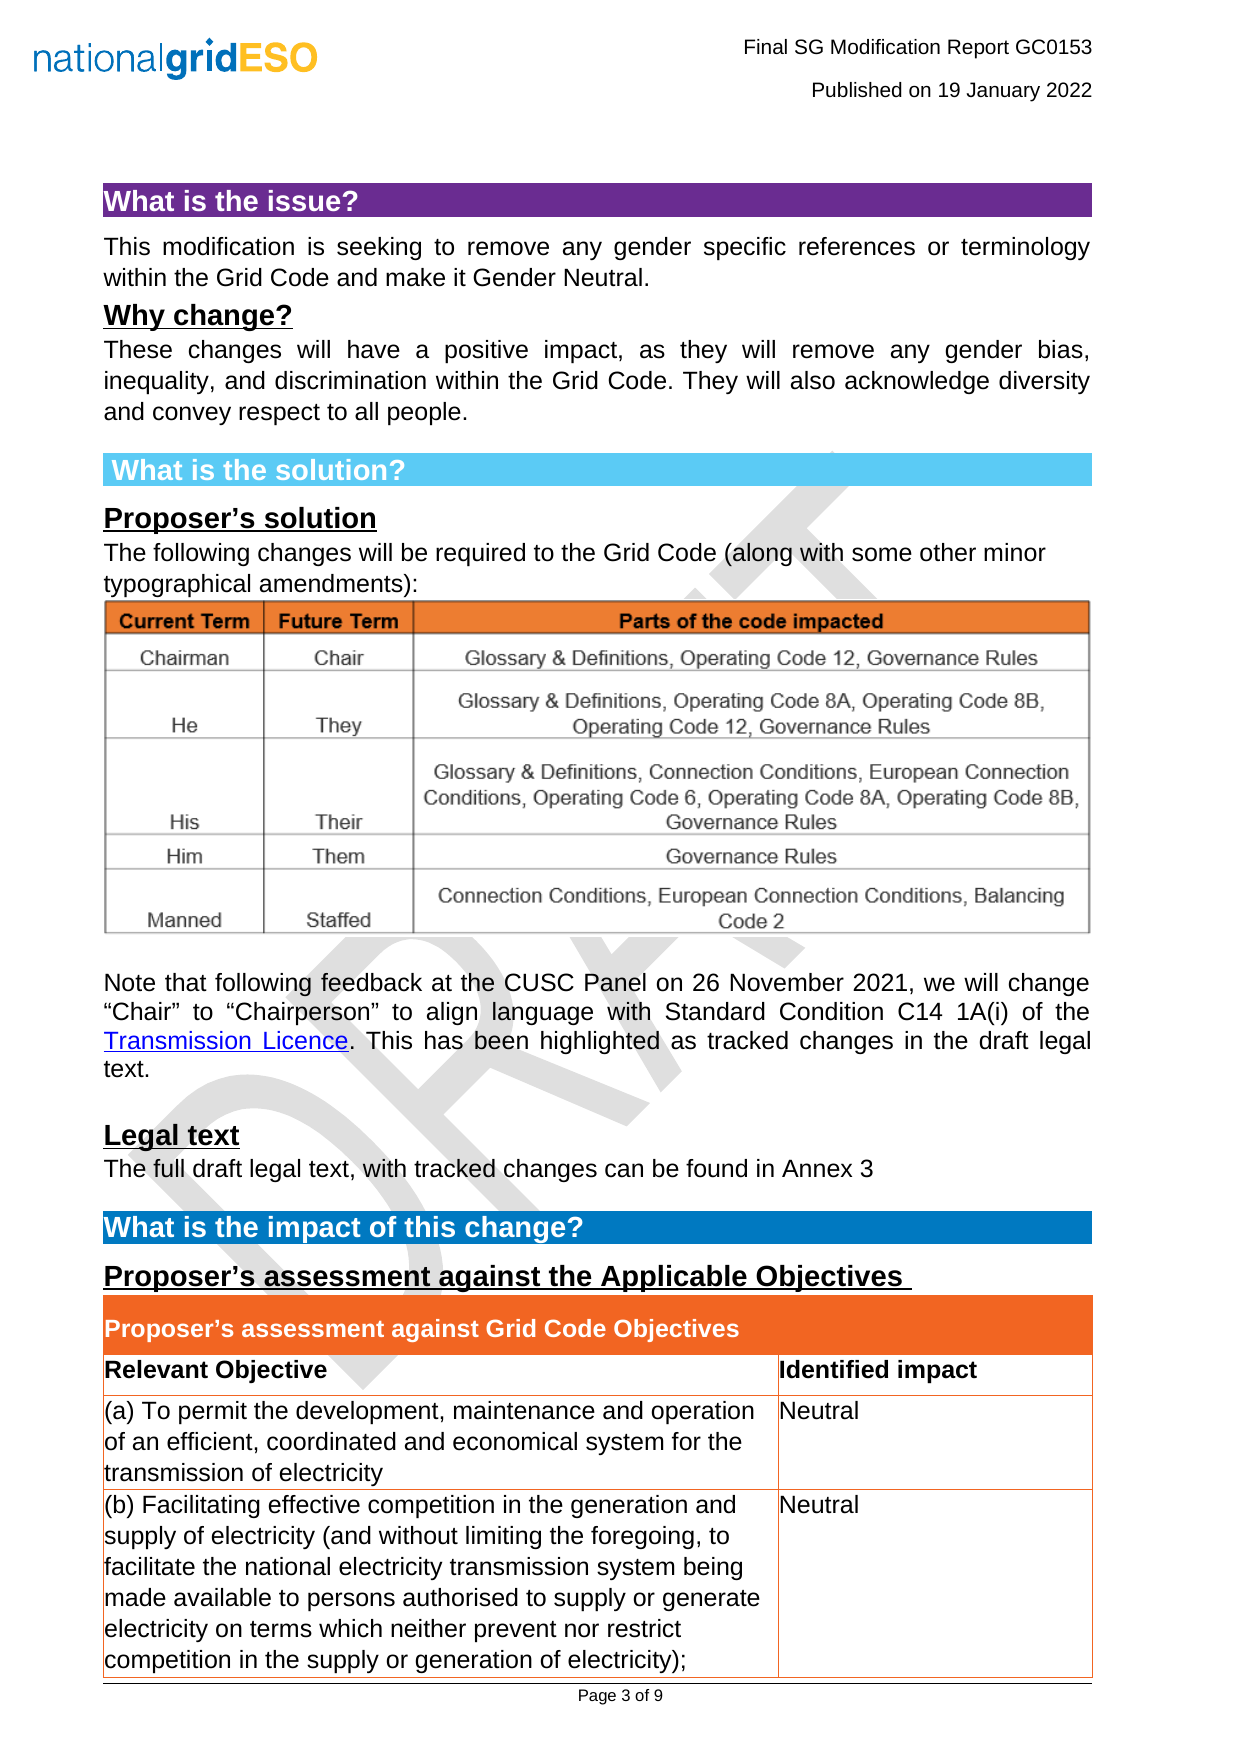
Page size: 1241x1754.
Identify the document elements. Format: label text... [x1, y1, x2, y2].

table_cell (b) Facilitating effective competition in the generation and supply of electricity (and without limiting the foregoing, to facilitate the national electricity transmission system being made available to persons authorised to supply or generate electricity on terms which neither prevent nor restrict competition in the supply or generation of electricity); [104, 1490, 778, 1677]
table_cell [779, 1490, 1092, 1677]
table_cell Relevant Objective [104, 1355, 778, 1395]
subtitle Proposer’s assessment against the Applicable Objectives [103, 1259, 1092, 1293]
subtitle Proposer’s solution [103, 501, 1092, 535]
subtitle Why change? [103, 298, 1092, 332]
table_cell [779, 1396, 1092, 1489]
text What is the impact of this change? [103, 1211, 1092, 1244]
text What is the solution? [103, 453, 1092, 486]
table_cell (a) To permit the development, maintenance and operation of an efficient, coordinated and economical system for the transmission of electricity [104, 1396, 778, 1489]
text Note that following feedback at the CUSC Panel on 26 November 2021, we will change “Chair” to “Chairperson” to align language with Standard Condition C14 1A(i) of the Transmission Licence. This has been highlighted as tracked changes in the draft legal text. [103, 968, 1092, 1083]
text What is the issue? [103, 183, 1092, 217]
picture [103, 599, 1093, 937]
table_cell Identified impact [779, 1355, 1092, 1395]
table_header Proposer’s assessment against Grid Code Objectives [104, 1296, 1092, 1354]
subtitle Legal text [103, 1118, 1092, 1152]
